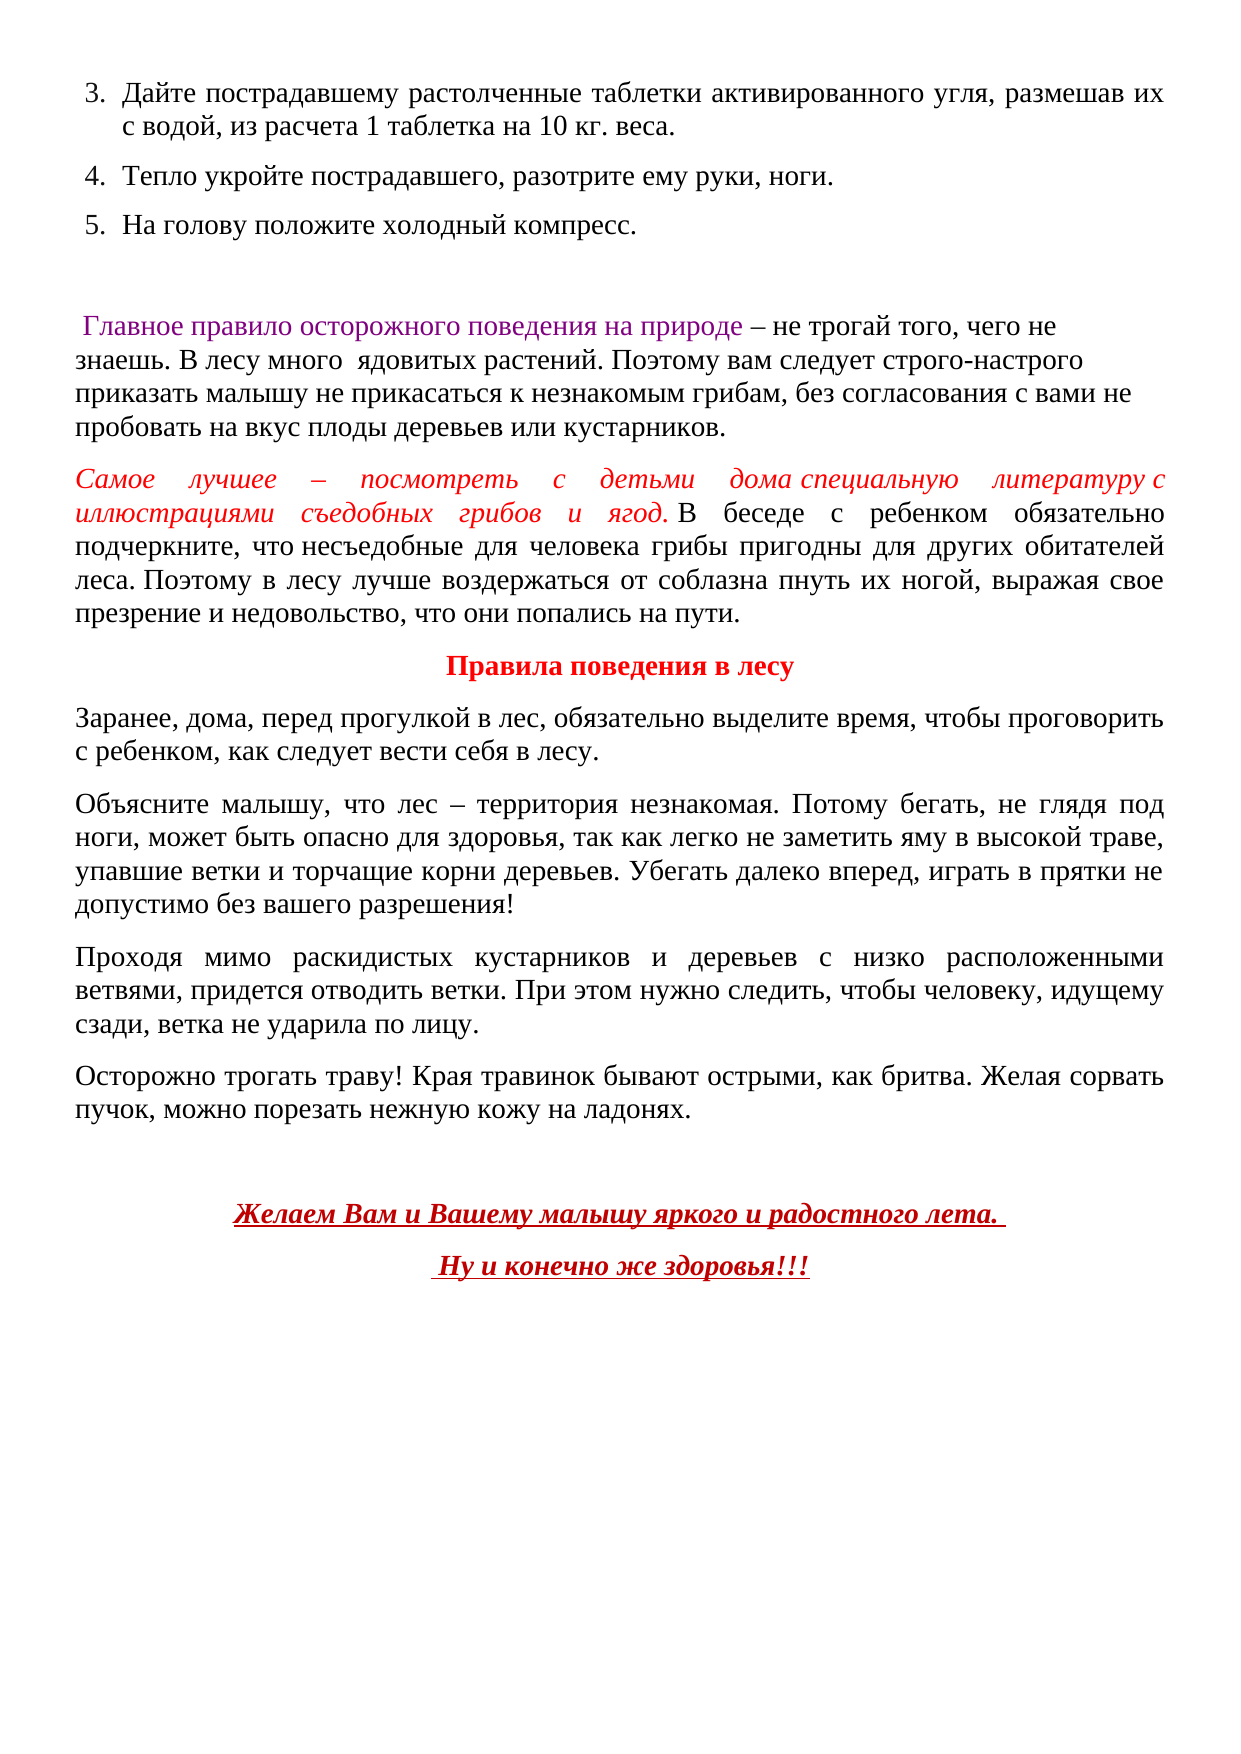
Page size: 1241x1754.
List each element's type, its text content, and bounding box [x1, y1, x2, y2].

text Ну и конечно же здоровья!!! [75, 1248, 1165, 1282]
list На голову положите холодный компресс. [84, 207, 1165, 240]
text Правила поведения в лесу [75, 648, 1165, 681]
text Желаем Вам и Вашему малышу яркого и радостного лета. [75, 1196, 1165, 1230]
list Тепло укройте пострадавшего, разотрите ему руки, ноги. [84, 158, 1165, 191]
text Осторожно трогать траву! Края травинок бывают острыми, как бритва. Желая сорвать пучок, можно порезать нежную кожу на ладонях. [75, 1058, 1165, 1125]
text Проходя мимо раскидистых кустарников и деревьев с низко расположенными ветвями, придется отводить ветки. При этом нужно следить, чтобы человеку, идущему сзади, ветка не ударила по лицу. [75, 939, 1165, 1039]
text Объясните малышу, что лес – территория незнакомая. Потому бегать, не глядя под ноги, может быть опасно для здоровья, так как легко не заметить яму в высокой траве, упавшие ветки и торчащие корни деревьев. Убегать далеко вперед, играть в прятки не допустимо без вашего разрешения! [75, 786, 1165, 920]
list Дайте пострадавшему растолченные таблетки активированного угля, размешав их с водой, из расчета 1 таблетка на 10 кг. веса. [84, 75, 1165, 142]
text Самое лучшее – посмотреть с детьми дома специальную литературу с иллюстрациями съедобных грибов и ягод. В беседе с ребенком обязательно подчеркните, что несъедобные для человека грибы пригодны для других обитателей леса. Поэтому в лесу лучше воздержаться от соблазна пнуть их ногой, выражая свое презрение и недовольство, что они попались на пути. [75, 461, 1165, 629]
text Главное правило осторожного поведения на природе – не трогай того, чего не знаешь. В лесу много ядовитых растений. Поэтому вам следует строго-настрого приказать малышу не прикасаться к незнакомым грибам, без согласования с вами не пробовать на вкус плоды деревьев или кустарников. [75, 308, 1165, 442]
text Заранее, дома, перед прогулкой в лес, обязательно выделите время, чтобы проговорить с ребенком, как следует вести себя в лесу. [75, 700, 1165, 767]
